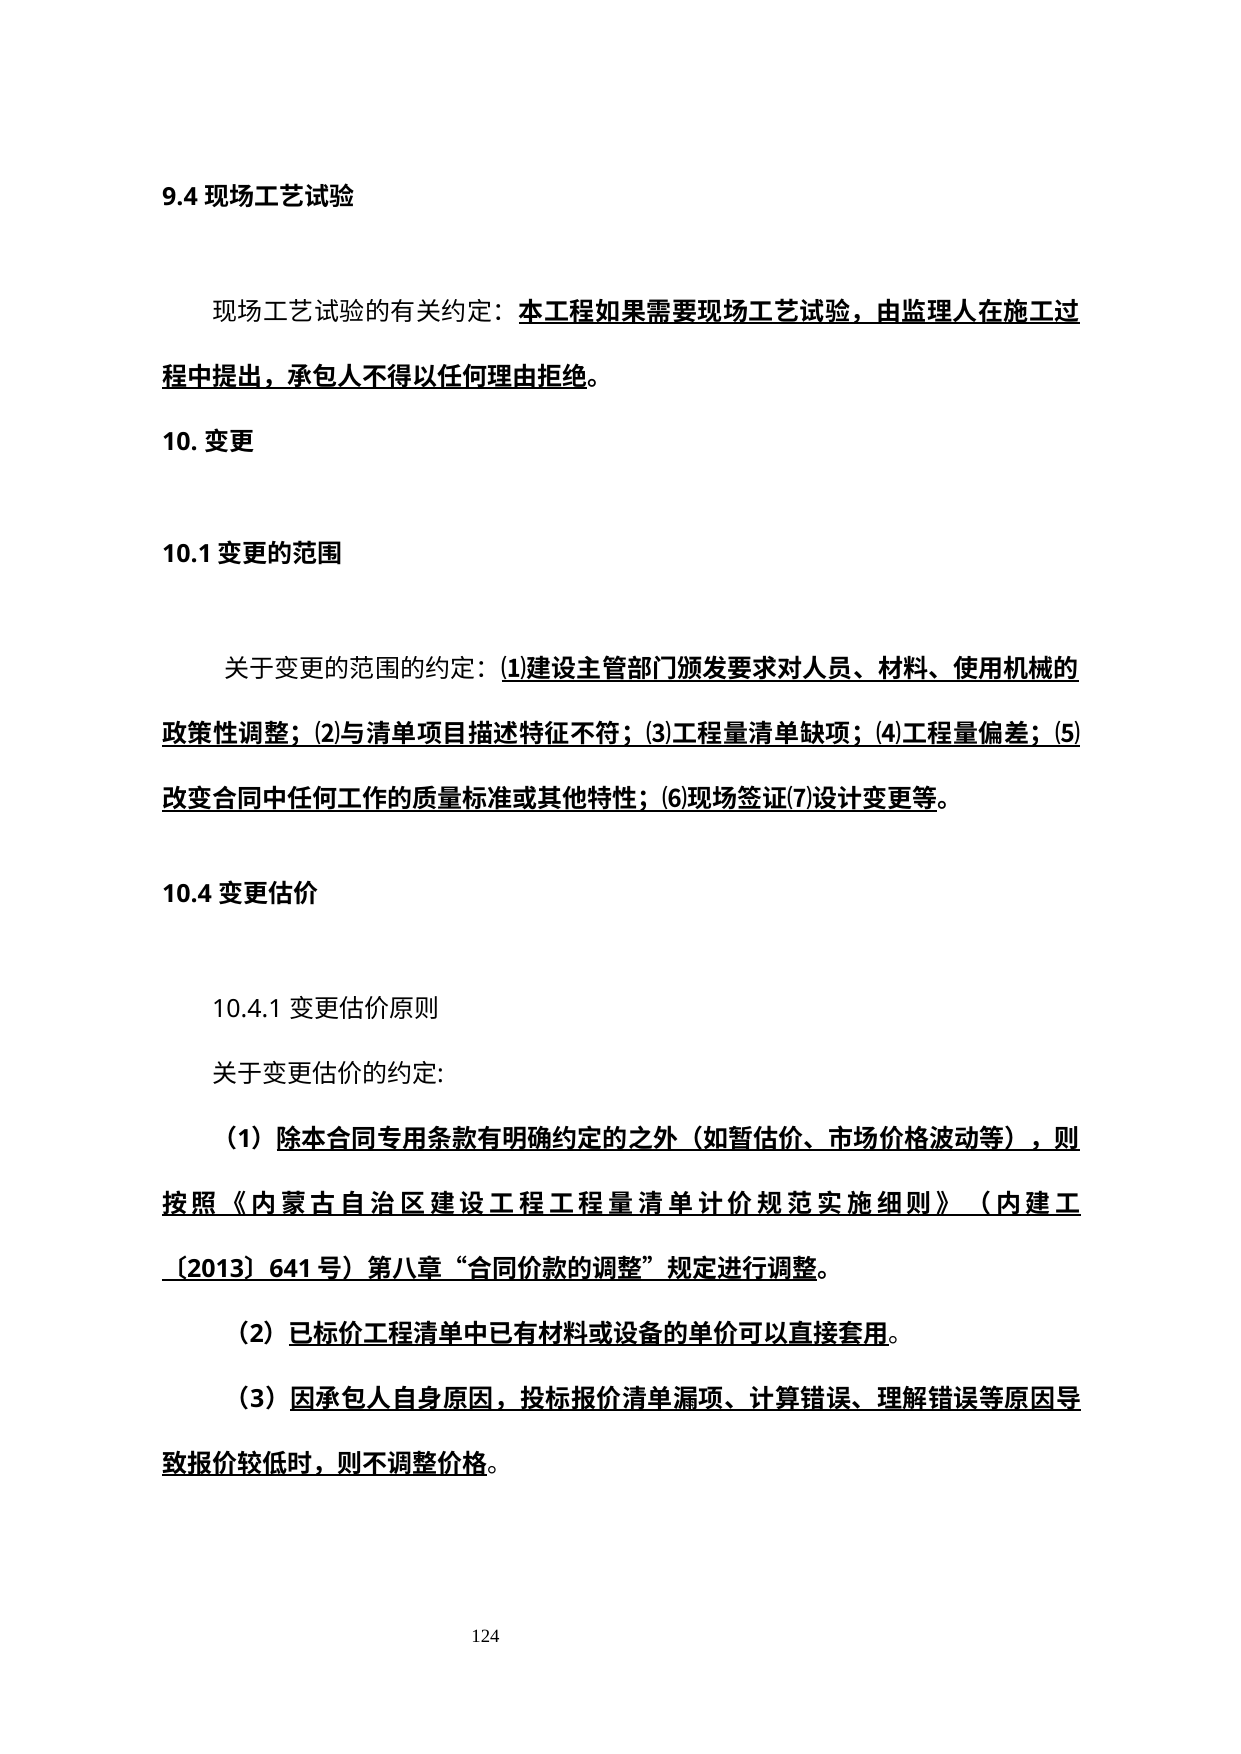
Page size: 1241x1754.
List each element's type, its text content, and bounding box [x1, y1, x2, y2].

text 现场工艺试验的有关约定：本工程如果需要现场工艺试验，由监理人在施工过程中提出，承包人不得以任何理由拒绝。 [162, 277, 1081, 407]
text 10.1变更的范围 [162, 519, 1081, 584]
text （2）已标价工程清单中已有材料或设备的单价可以直接套用。 [162, 1299, 1081, 1364]
text （1）除本合同专用条款有明确约定的之外（如暂估价、市场价格波动等），则按照《内蒙古自治区建设工程工程量清单计价规范实施细则》（内建工〔2013〕641号）第八章“合同价款的调整”规定进行调整。 [162, 1104, 1081, 1214]
text 10.4.1 变更估价原则 [162, 974, 1081, 1039]
text 9.4 现场工艺试验 [162, 162, 1081, 227]
text 关于变更估价的约定: [162, 1039, 1081, 1104]
text 10. 变更 [162, 407, 1081, 472]
text （3）因承包人自身原因，投标报价清单漏项、计算错误、理解错误等原因导致报价较低时，则不调整价格。 [162, 1364, 1081, 1494]
text （1）除本合同专用条款有明确约定的之外（如暂估价、市场价格波动等），则按照《内蒙古自治区建设工程工程量清单计价规范实施细则》（内建工〔2013〕641号）第八章“合同价款的调整”规定进行调整。 [162, 1216, 1081, 1299]
text 关于变更的范围的约定：⑴建设主管部门颁发要求对人员、材料、使用机械的政策性调整；⑵与清单项目描述特征不符；⑶工程量清单缺项；⑷工程量偏差；⑸改变合同中任何工作的质量标准或其他特性；⑹现场签证⑺设计变更等。 [162, 634, 1081, 829]
text 10.4 变更估价 [162, 859, 1081, 924]
